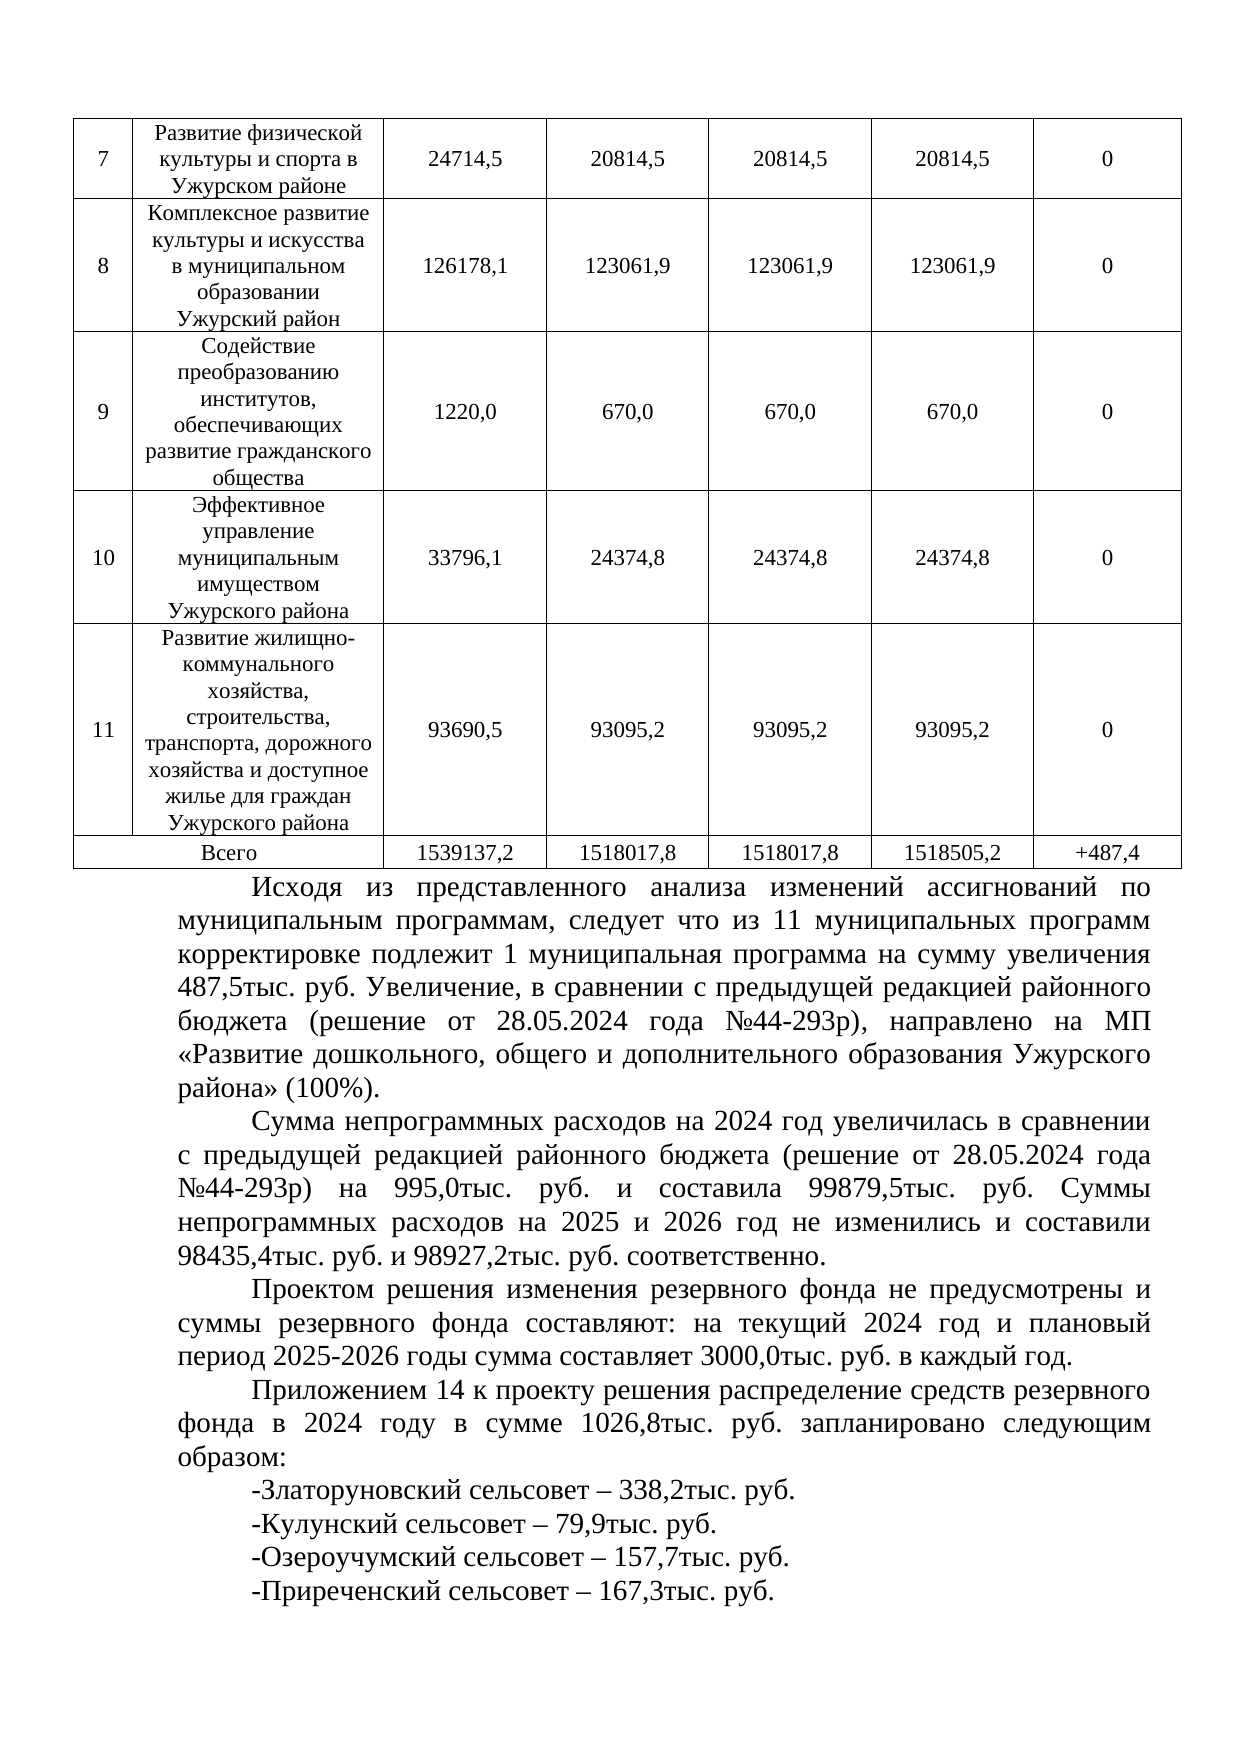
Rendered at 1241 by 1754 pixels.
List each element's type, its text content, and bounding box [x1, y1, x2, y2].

text -Кулунский сельсовет – 79,9тыс. руб. [177, 1506, 1152, 1539]
table_cell 1518017,8 [547, 836, 708, 868]
text Исходя из представленного анализа изменений ассигнований по муниципальным программам, следует что из 11 муниципальных программ корректировке подлежит 1 муниципальная программа на сумму увеличения 487,5тыс. руб. Увеличение, в сравнении с предыдущей редакцией районного бюджета (решение от 28.05.2024 года №44-293р), направлено на МП «Развитие дошкольного, общего и дополнительного образования Ужурского района» (100%). [177, 869, 1152, 1103]
table_cell 93690,5 [384, 624, 546, 835]
table_cell 0 [1034, 491, 1181, 623]
table_cell 93095,2 [872, 624, 1033, 835]
text -Озероучумский сельсовет – 157,7тыс. руб. [177, 1539, 1152, 1573]
text Приложением 14 к проекту решения распределение средств резервного фонда в 2024 году в сумме 1026,8тыс. руб. запланировано следующим образом: [177, 1372, 1152, 1472]
text Сумма непрограммных расходов на 2024 год увеличилась в сравнении с предыдущей редакцией районного бюджета (решение от 28.05.2024 года №44-293р) на 995,0тыс. руб. и составила 99879,5тыс. руб. Суммы непрограммных расходов на 2025 и 2026 год не изменились и составили 98435,4тыс. руб. и 98927,2тыс. руб. соответственно. [177, 1103, 1152, 1271]
table_cell Развитие физической культуры и спорта в Ужурском районе [133, 119, 383, 198]
table_cell 24714,5 [384, 119, 546, 198]
table_cell 670,0 [872, 332, 1033, 490]
table_cell Развитие жилищно-коммунального хозяйства, строительства, транспорта, дорожного хозяйства и доступное жилье для граждан Ужурского района [133, 624, 383, 835]
text -Приреченский сельсовет – 167,3тыс. руб. [177, 1573, 1152, 1607]
table_cell 0 [1034, 119, 1181, 198]
table_cell 0 [1034, 624, 1181, 835]
table_cell Комплексное развитие культуры и искусства в муниципальном образовании Ужурский район [133, 199, 383, 331]
table_cell 1220,0 [384, 332, 546, 490]
table_cell +487,4 [1034, 836, 1181, 868]
table_cell 11 [74, 624, 132, 835]
table_cell Всего [74, 836, 383, 868]
table_cell 24374,8 [547, 491, 708, 623]
table_cell 9 [74, 332, 132, 490]
table_cell 24374,8 [872, 491, 1033, 623]
table_cell 20814,5 [709, 119, 871, 198]
table_cell 123061,9 [709, 199, 871, 331]
text Проектом решения изменения резервного фонда не предусмотрены и суммы резервного фонда составляют: на текущий 2024 год и плановый период 2025-2026 годы сумма составляет 3000,0тыс. руб. в каждый год. [177, 1271, 1152, 1372]
table_cell 10 [74, 491, 132, 623]
table_cell 123061,9 [547, 199, 708, 331]
table_cell 20814,5 [872, 119, 1033, 198]
table_cell 0 [1034, 332, 1181, 490]
table_cell 670,0 [709, 332, 871, 490]
table_cell 670,0 [547, 332, 708, 490]
table_cell Эффективное управление муниципальным имуществом Ужурского района [133, 491, 383, 623]
table_cell 1518505,2 [872, 836, 1033, 868]
table_cell 20814,5 [547, 119, 708, 198]
table_cell 8 [74, 199, 132, 331]
table_cell Содействие преобразованию институтов, обеспечивающих развитие гражданского общества [133, 332, 383, 490]
table_cell 1539137,2 [384, 836, 546, 868]
table_cell 93095,2 [547, 624, 708, 835]
table_cell 24374,8 [709, 491, 871, 623]
table_cell 7 [74, 119, 132, 198]
table_cell 126178,1 [384, 199, 546, 331]
text -Златоруновский сельсовет – 338,2тыс. руб. [177, 1472, 1152, 1506]
table_cell 1518017,8 [709, 836, 871, 868]
table_cell 33796,1 [384, 491, 546, 623]
table_cell 123061,9 [872, 199, 1033, 331]
table_cell 93095,2 [709, 624, 871, 835]
table_cell 0 [1034, 199, 1181, 331]
